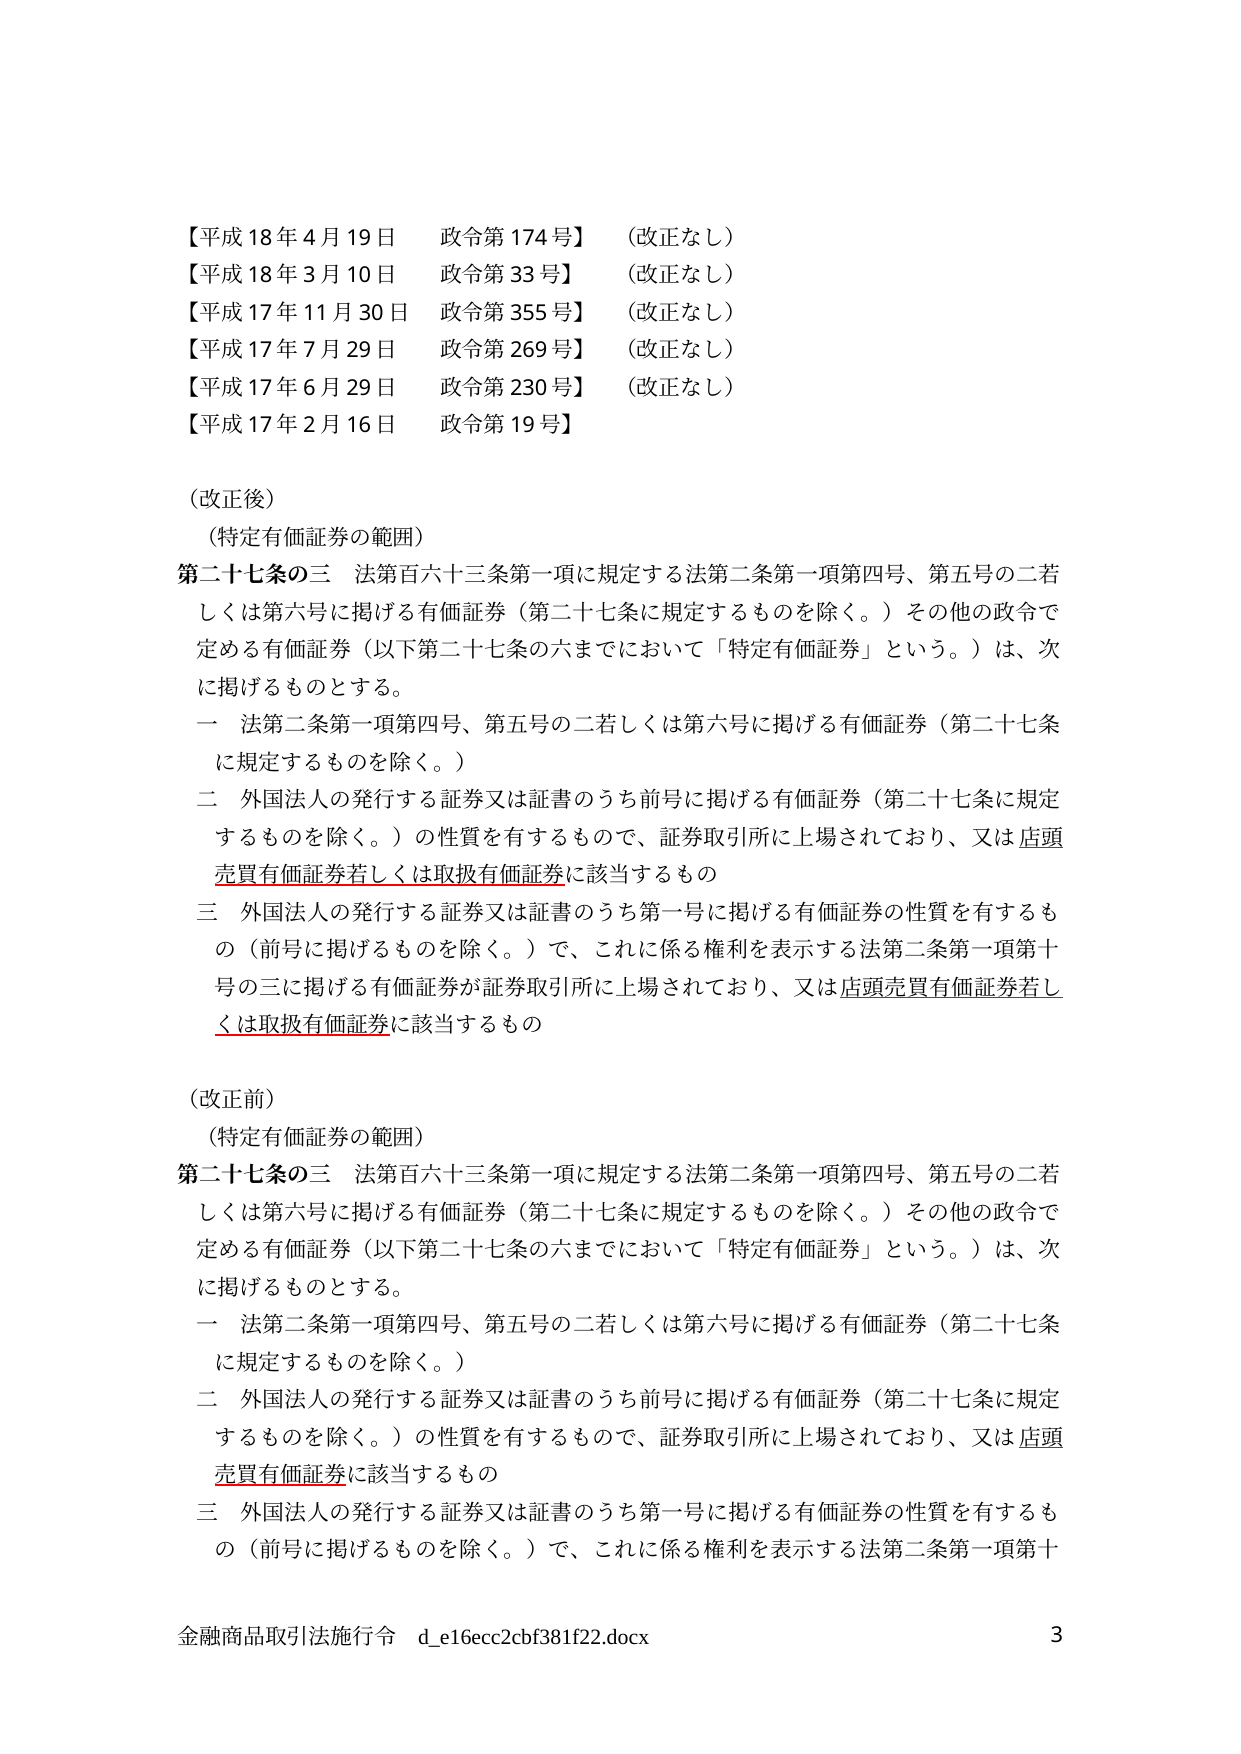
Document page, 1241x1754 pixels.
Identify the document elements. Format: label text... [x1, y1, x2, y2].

text 三 外国法人の発行する証券又は証書のうち第一号に掲げる有価証券の性質を有するもの（前号に掲げるものを除く。）で、これに係る権利を表示する法第二条第一項第十号の三に掲げる有価証券が証券取引所に上場されており、又は店頭売買有価証券若しくは取扱有価証券に該当するもの [196, 892, 1063, 1042]
text 第二十七条の三 法第百六十三条第一項に規定する法第二条第一項第四号、第五号の二若しくは第六号に掲げる有価証券（第二十七条に規定するものを除く。）その他の政令で定める有価証券（以下第二十七条の六までにおいて「特定有価証券」という。）は、次に掲げるものとする。 [177, 554, 1063, 704]
text 一 法第二条第一項第四号、第五号の二若しくは第六号に掲げる有価証券（第二十七条に規定するものを除く。） [196, 1304, 1063, 1379]
text （改正前） [177, 1079, 1063, 1117]
text 一 法第二条第一項第四号、第五号の二若しくは第六号に掲げる有価証券（第二十七条に規定するものを除く。） [196, 704, 1063, 779]
text （特定有価証券の範囲） [196, 517, 1063, 554]
text （改正後） [177, 479, 1063, 517]
text （特定有価証券の範囲） [196, 1117, 1063, 1154]
text 【平成17年6月29日 政令第230号】 （改正なし） [177, 367, 1063, 404]
text 【平成17年2月16日 政令第19号】 [177, 404, 1063, 442]
text 二 外国法人の発行する証券又は証書のうち前号に掲げる有価証券（第二十七条に規定するものを除く。）の性質を有するもので、証券取引所に上場されており、又は店頭売買有価証券に該当するもの [196, 1379, 1063, 1492]
text 第二十七条の三 法第百六十三条第一項に規定する法第二条第一項第四号、第五号の二若しくは第六号に掲げる有価証券（第二十七条に規定するものを除く。）その他の政令で定める有価証券（以下第二十七条の六までにおいて「特定有価証券」という。）は、次に掲げるものとする。 [177, 1154, 1063, 1304]
text 【平成18年4月19日 政令第174号】 （改正なし） [177, 217, 1063, 254]
text 【平成17年7月29日 政令第269号】 （改正なし） [177, 329, 1063, 367]
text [196, 1492, 1063, 1567]
text 【平成17年11月30日 政令第355号】 （改正なし） [177, 292, 1063, 329]
text 【平成18年3月10日 政令第33号】 （改正なし） [177, 254, 1063, 292]
text 二 外国法人の発行する証券又は証書のうち前号に掲げる有価証券（第二十七条に規定するものを除く。）の性質を有するもので、証券取引所に上場されており、又は店頭売買有価証券若しくは取扱有価証券に該当するもの [196, 779, 1063, 892]
